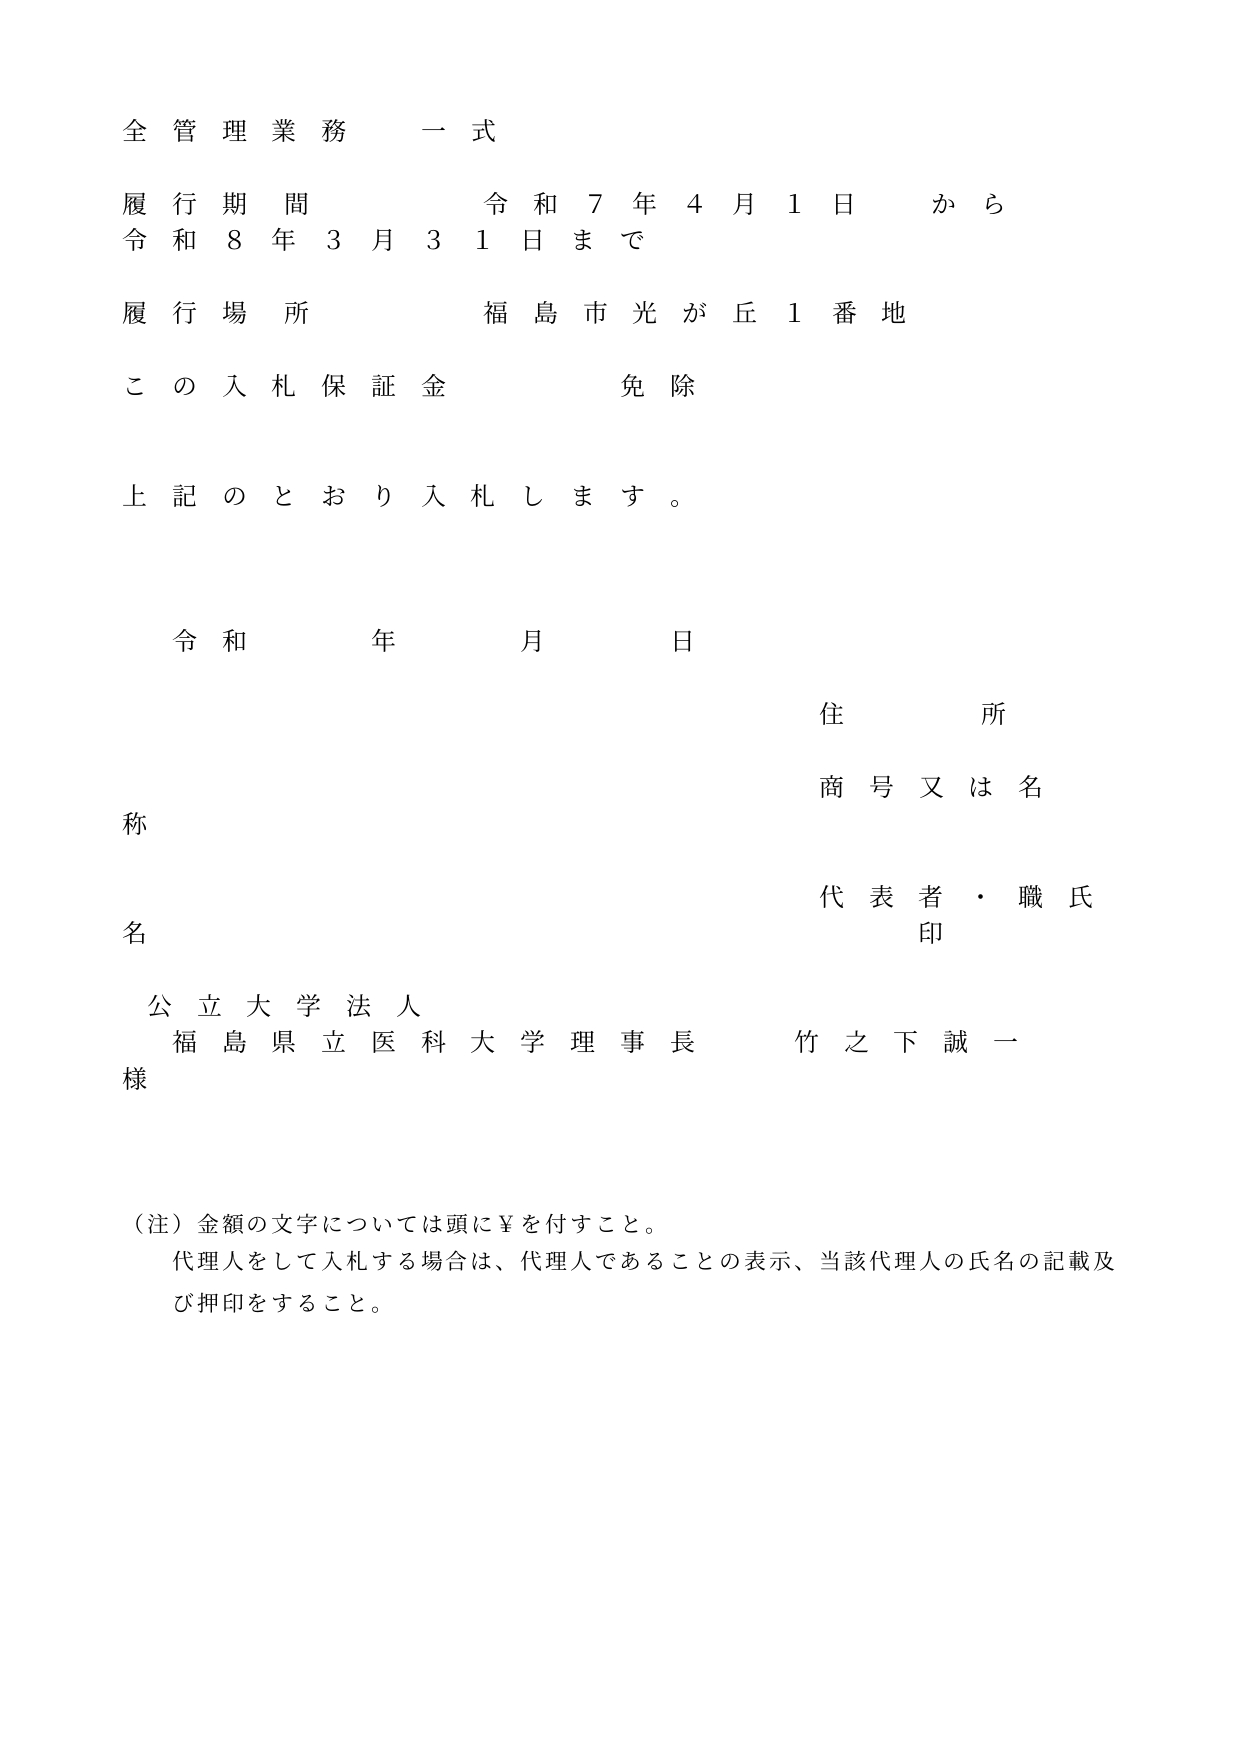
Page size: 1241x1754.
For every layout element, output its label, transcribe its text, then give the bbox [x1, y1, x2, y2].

text 履行期間 令和７年４月１日 から 令和８年３月３１日まで [122, 184, 1118, 257]
text （注）金額の文字については頭に￥を付すこと。 [122, 1205, 1118, 1242]
text 公立大学法人 [122, 986, 1118, 1023]
text 商号又は名称 [122, 768, 1118, 841]
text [122, 111, 1118, 148]
text 代理人をして入札する場合は、代理人であることの表示、当該代理人の氏名の記載及び押印をすること。 [122, 1242, 1118, 1320]
text 代表者・職氏名 印 [122, 877, 1118, 950]
text 履行場所 福島市光が丘１番地 [122, 294, 1118, 330]
text 上記のとおり入札します。 [122, 476, 1118, 512]
text 令和 年 月 日 [122, 622, 1118, 658]
text 住所 [122, 695, 1118, 731]
text 福島県立医科大学理事長 竹之下誠一 様 [122, 1023, 1118, 1096]
text この入札保証金 免除 [122, 367, 1118, 403]
